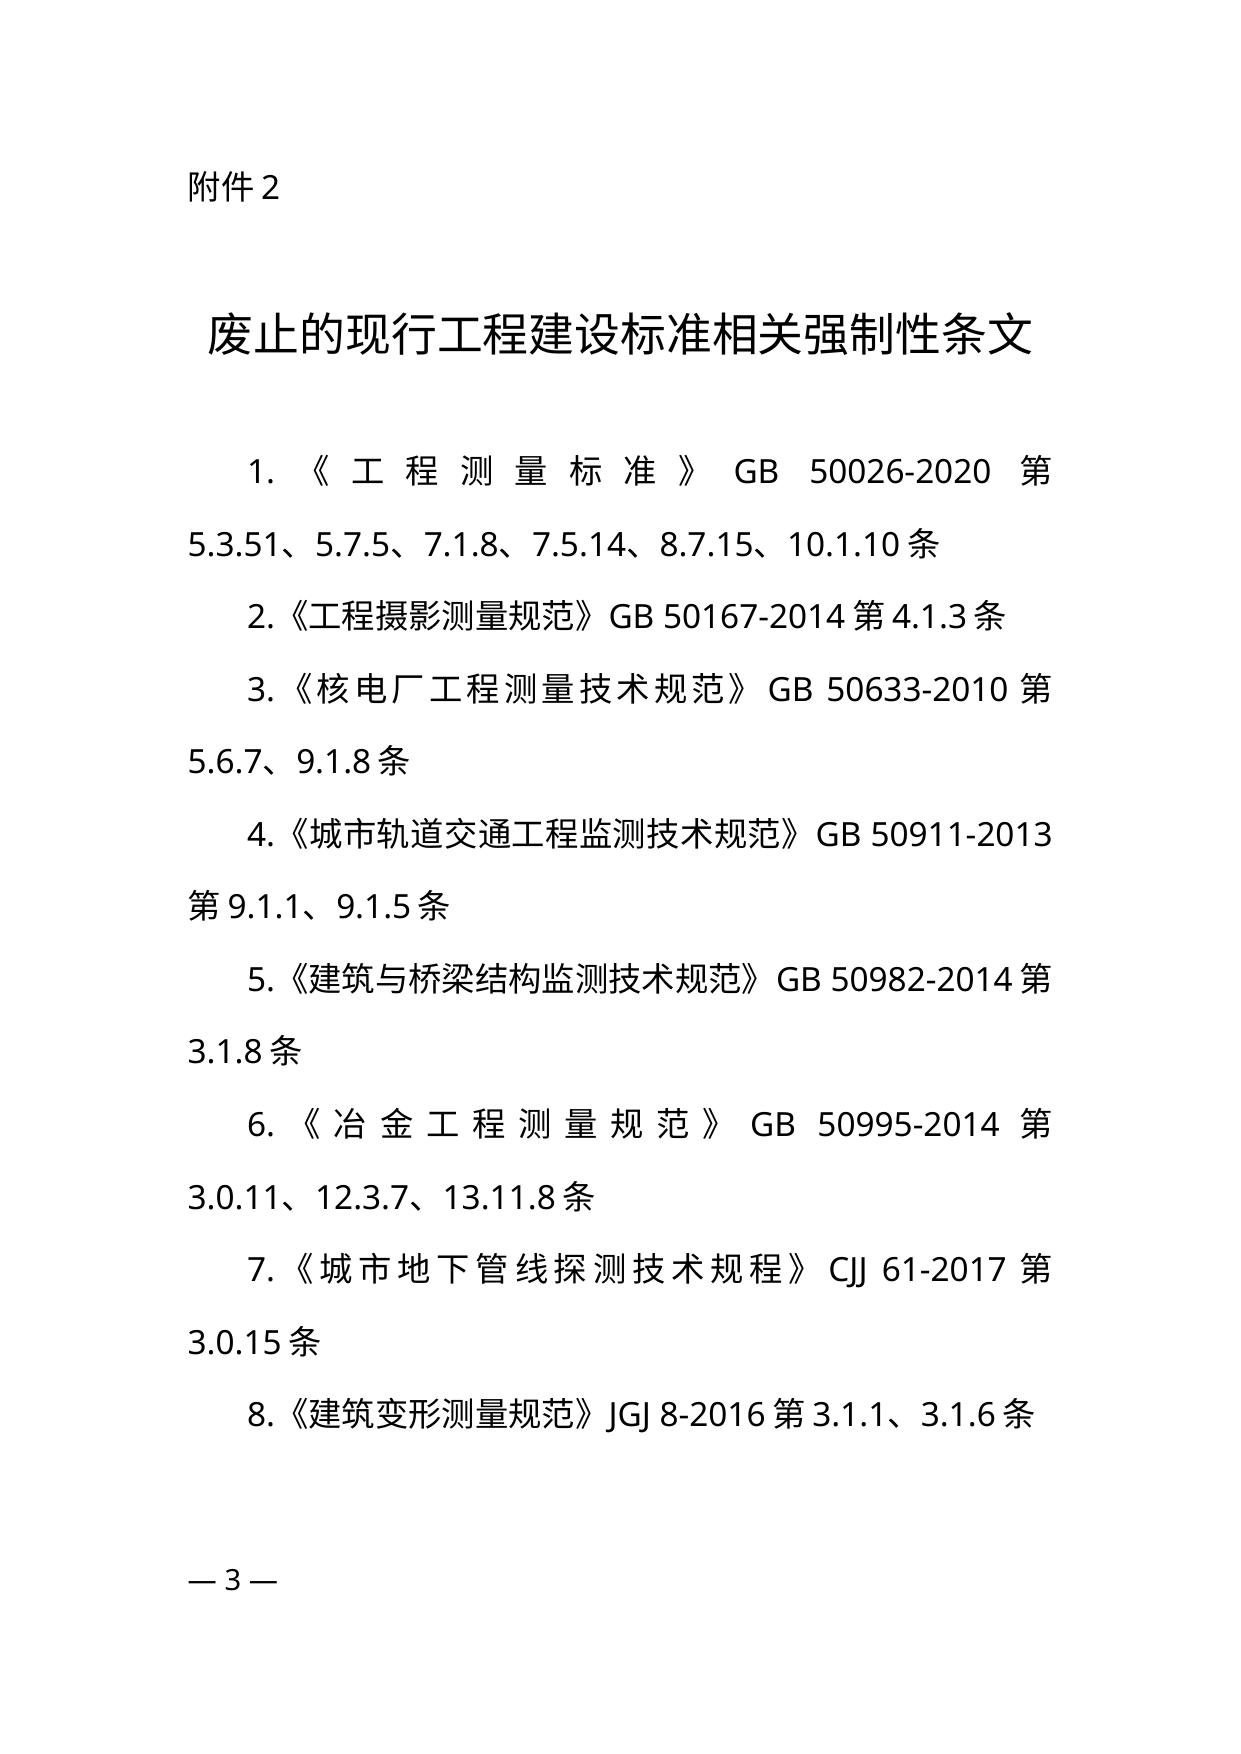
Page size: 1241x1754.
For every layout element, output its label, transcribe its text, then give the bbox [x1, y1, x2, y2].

text 6.《冶金工程测量规范》GB 50995-2014第3.0.11、12.3.7、13.11.8条 [187, 1098, 1053, 1219]
text 2.《工程摄影测量规范》GB 50167-2014第4.1.3条 [187, 590, 1053, 638]
text 1.《工程测量标准》GB 50026-2020第5.3.51、5.7.5、7.1.8、7.5.14、8.7.15、10.1.10条 [187, 445, 1053, 566]
text 废止的现行工程建设标准相关强制性条文 [187, 282, 1053, 380]
text 4.《城市轨道交通工程监测技术规范》GB 50911-2013第9.1.1、9.1.5条 [187, 808, 1053, 929]
text 5.《建筑与桥梁结构监测技术规范》GB 50982-2014第3.1.8条 [187, 953, 1053, 1074]
text 附件2 [187, 152, 1053, 217]
text 3.《核电厂工程测量技术规范》GB 50633-2010第5.6.7、9.1.8条 [187, 663, 1053, 783]
text 7.《城市地下管线探测技术规程》CJJ 61-2017第3.0.15条 [187, 1243, 1053, 1364]
text 8.《建筑变形测量规范》JGJ 8-2016第3.1.1、3.1.6条 [187, 1388, 1053, 1437]
